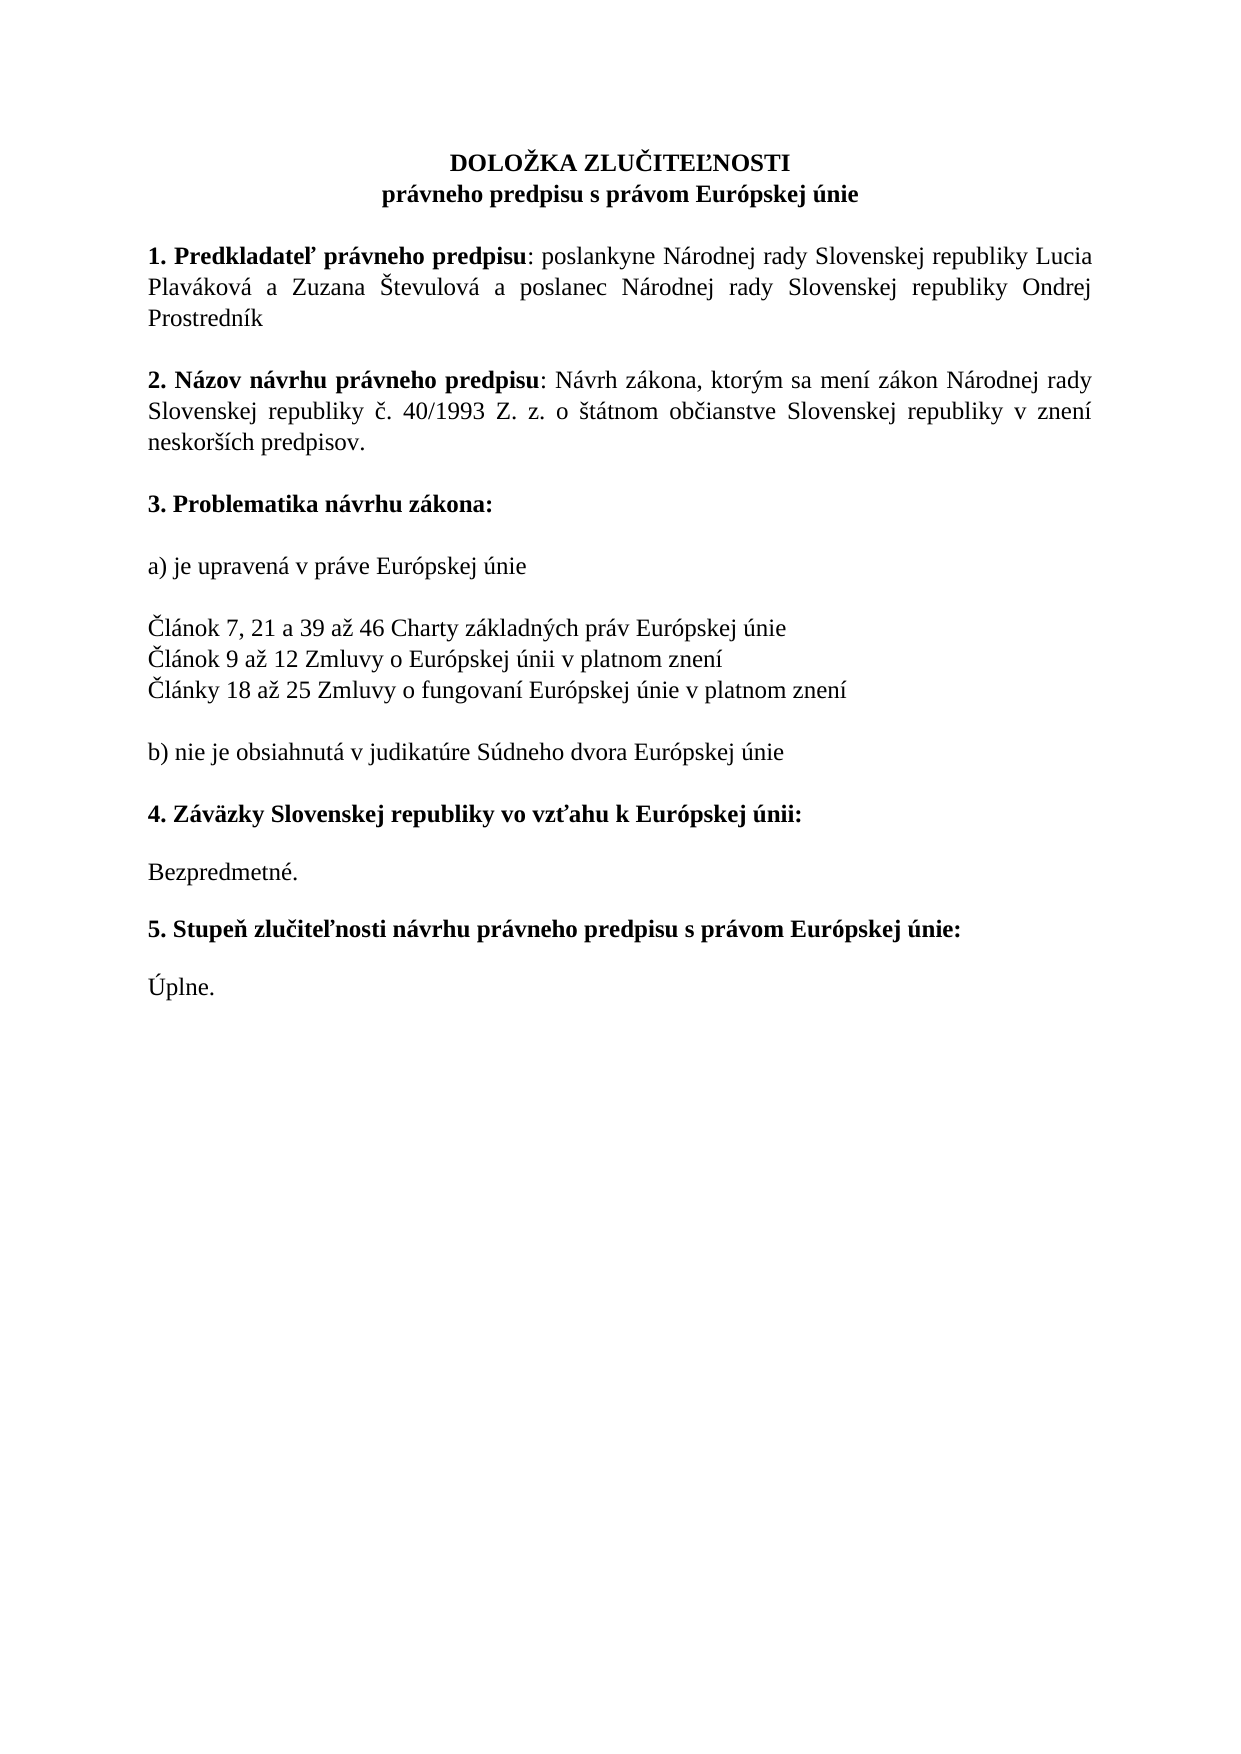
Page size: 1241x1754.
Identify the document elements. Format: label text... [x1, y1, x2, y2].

text právneho predpisu s právom Európskej únie [148, 179, 1093, 207]
text Článok 7, 21 a 39 až 46 Charty základných práv Európskej únie [148, 613, 1093, 642]
text Bezpredmetné. [148, 857, 1093, 886]
text 5. Stupeň zlučiteľnosti návrhu právneho predpisu s právom Európskej únie: [148, 914, 1093, 943]
text 1. Predkladateľ právneho predpisu: poslankyne Národnej rady Slovenskej republiky Lucia Plaváková a Zuzana Števulová a poslanec Národnej rady Slovenskej republiky Ondrej Prostredník [148, 241, 1093, 332]
text Úplne. [148, 972, 1093, 1001]
text Články 18 až 25 Zmluvy o fungovaní Európskej únie v platnom znení [148, 675, 1093, 704]
text 2. Názov návrhu právneho predpisu: Návrh zákona, ktorým sa mení zákon Národnej rady Slovenskej republiky č. 40/1993 Z. z. o štátnom občianstve Slovenskej republiky v znení neskorších predpisov. [148, 365, 1093, 456]
text a) je upravená v práve Európskej únie [148, 551, 1093, 580]
text 4. Záväzky Slovenskej republiky vo vzťahu k Európskej únii: [148, 799, 1093, 828]
text 3. Problematika návrhu zákona: [148, 489, 1093, 518]
text b) nie je obsiahnutá v judikatúre Súdneho dvora Európskej únie [148, 737, 1093, 766]
text Článok 9 až 12 Zmluvy o Európskej únii v platnom znení [148, 644, 1093, 673]
text DOLOŽKA ZLUČITEĽNOSTI [148, 148, 1093, 176]
